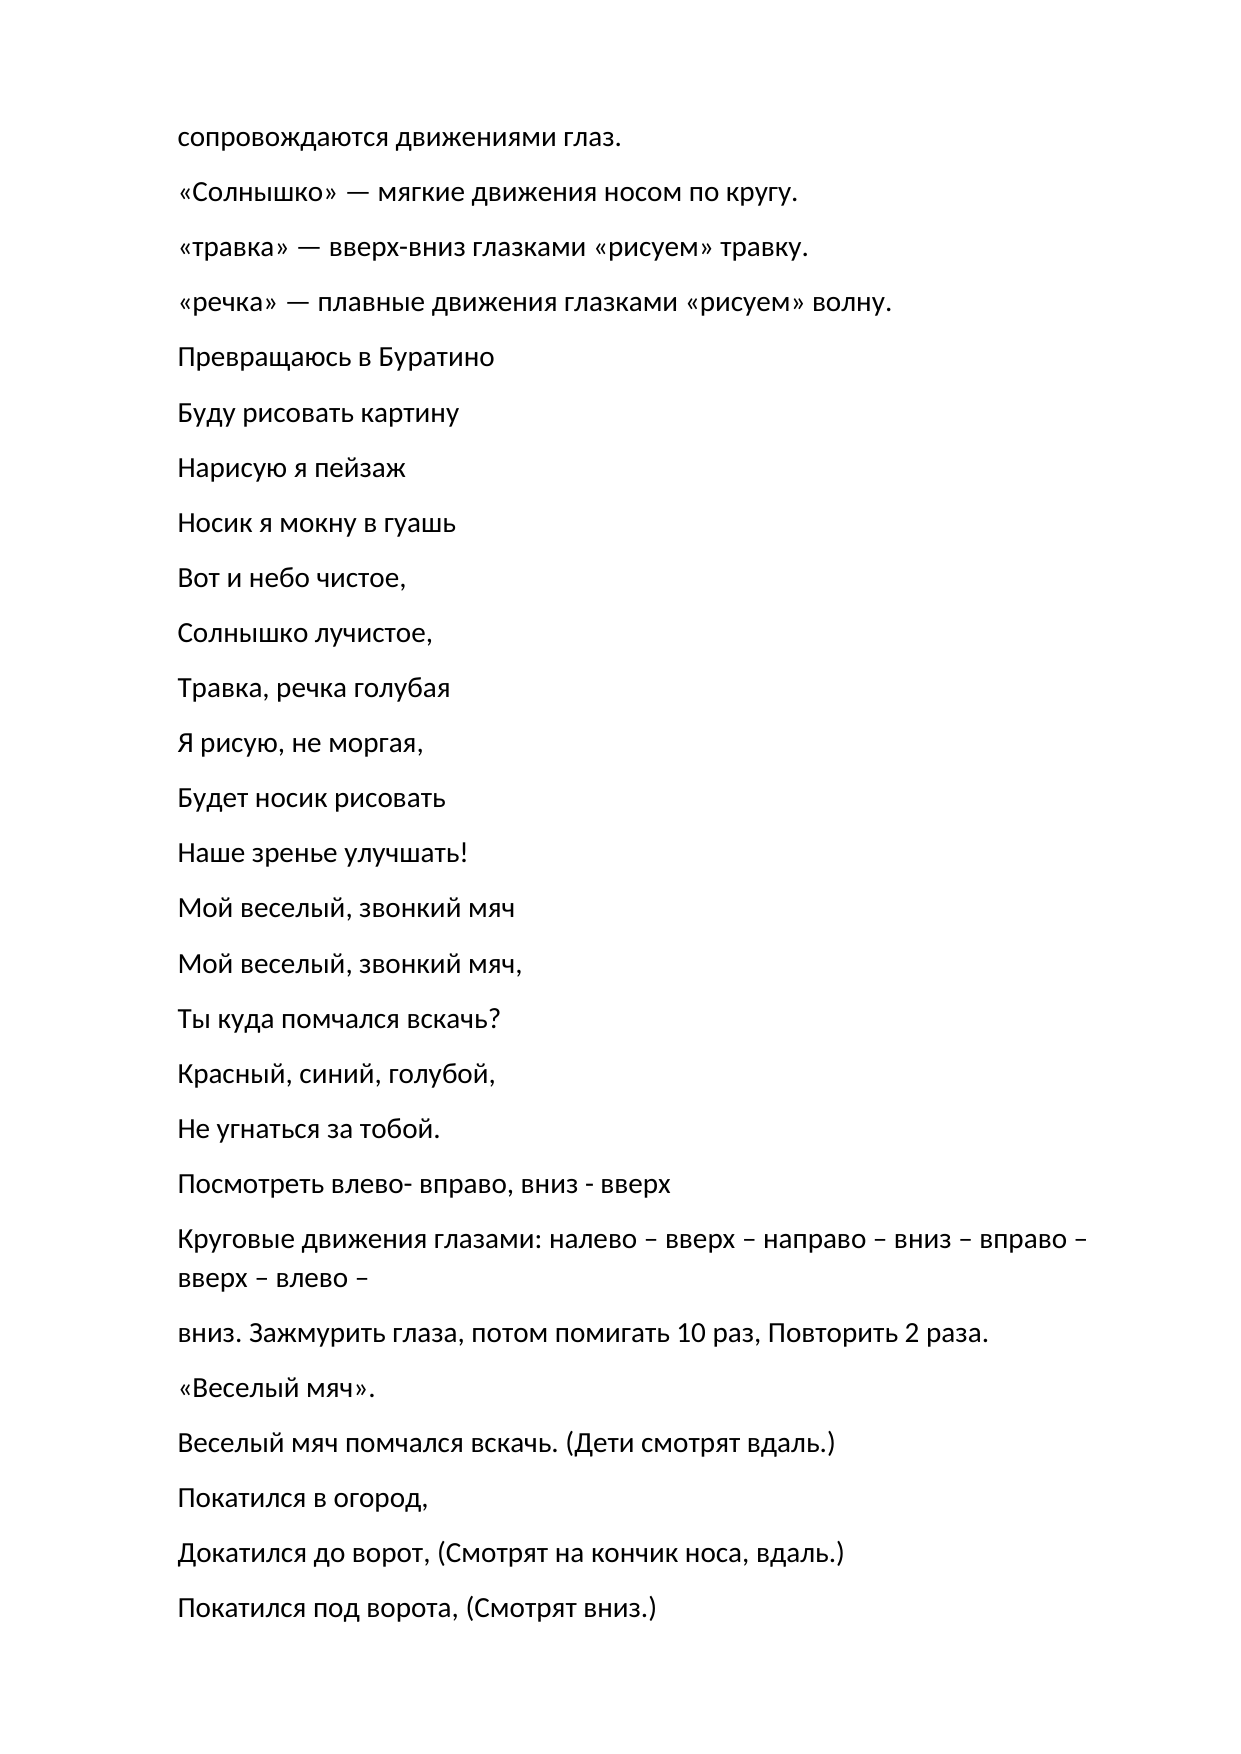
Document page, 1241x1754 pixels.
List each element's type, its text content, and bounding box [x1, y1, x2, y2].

text Красный, синий, голубой, [177, 1055, 1152, 1091]
text Веселый мяч помчался вскачь. (Дети смотрят вдаль.) [177, 1424, 1152, 1459]
text «Солнышко» — мягкие движения носом по кругу. [177, 173, 1152, 209]
text Докатился до ворот, (Смотрят на кончик носа, вдаль.) [177, 1534, 1152, 1570]
text Травка, речка голубая [177, 669, 1152, 705]
text Мой веселый, звонкий мяч [177, 889, 1152, 925]
text Круговые движения глазами: налево – вверх – направо – вниз – вправо – вверх – влево – [177, 1220, 1152, 1294]
text Превращаюсь в Буратино [177, 338, 1152, 374]
text Солнышко лучистое, [177, 614, 1152, 650]
text вниз. Зажмурить глаза, потом помигать 10 раз, Повторить 2 раза. [177, 1314, 1152, 1349]
text «Веселый мяч». [177, 1369, 1152, 1404]
text Наше зренье улучшать! [177, 834, 1152, 870]
text Ты куда помчался вскачь? [177, 1000, 1152, 1035]
text Будет носик рисовать [177, 779, 1152, 815]
text «травка» — вверх-вниз глазками «рисуем» травку. [177, 228, 1152, 264]
text сопровождаются движениями глаз. [177, 118, 1152, 154]
text Носик я мокну в гуашь [177, 504, 1152, 539]
text Вот и небо чистое, [177, 559, 1152, 594]
text «речка» — плавные движения глазками «рисуем» волну. [177, 283, 1152, 319]
text Не угнаться за тобой. [177, 1110, 1152, 1146]
text Я рисую, не моргая, [177, 724, 1152, 760]
text Мой веселый, звонкий мяч, [177, 945, 1152, 980]
text Буду рисовать картину [177, 394, 1152, 429]
text Покатился под ворота, (Смотрят вниз.) [177, 1589, 1152, 1625]
text Покатился в огород, [177, 1479, 1152, 1515]
text Нарисую я пейзаж [177, 449, 1152, 484]
text Посмотреть влево- вправо, вниз - вверх [177, 1165, 1152, 1201]
